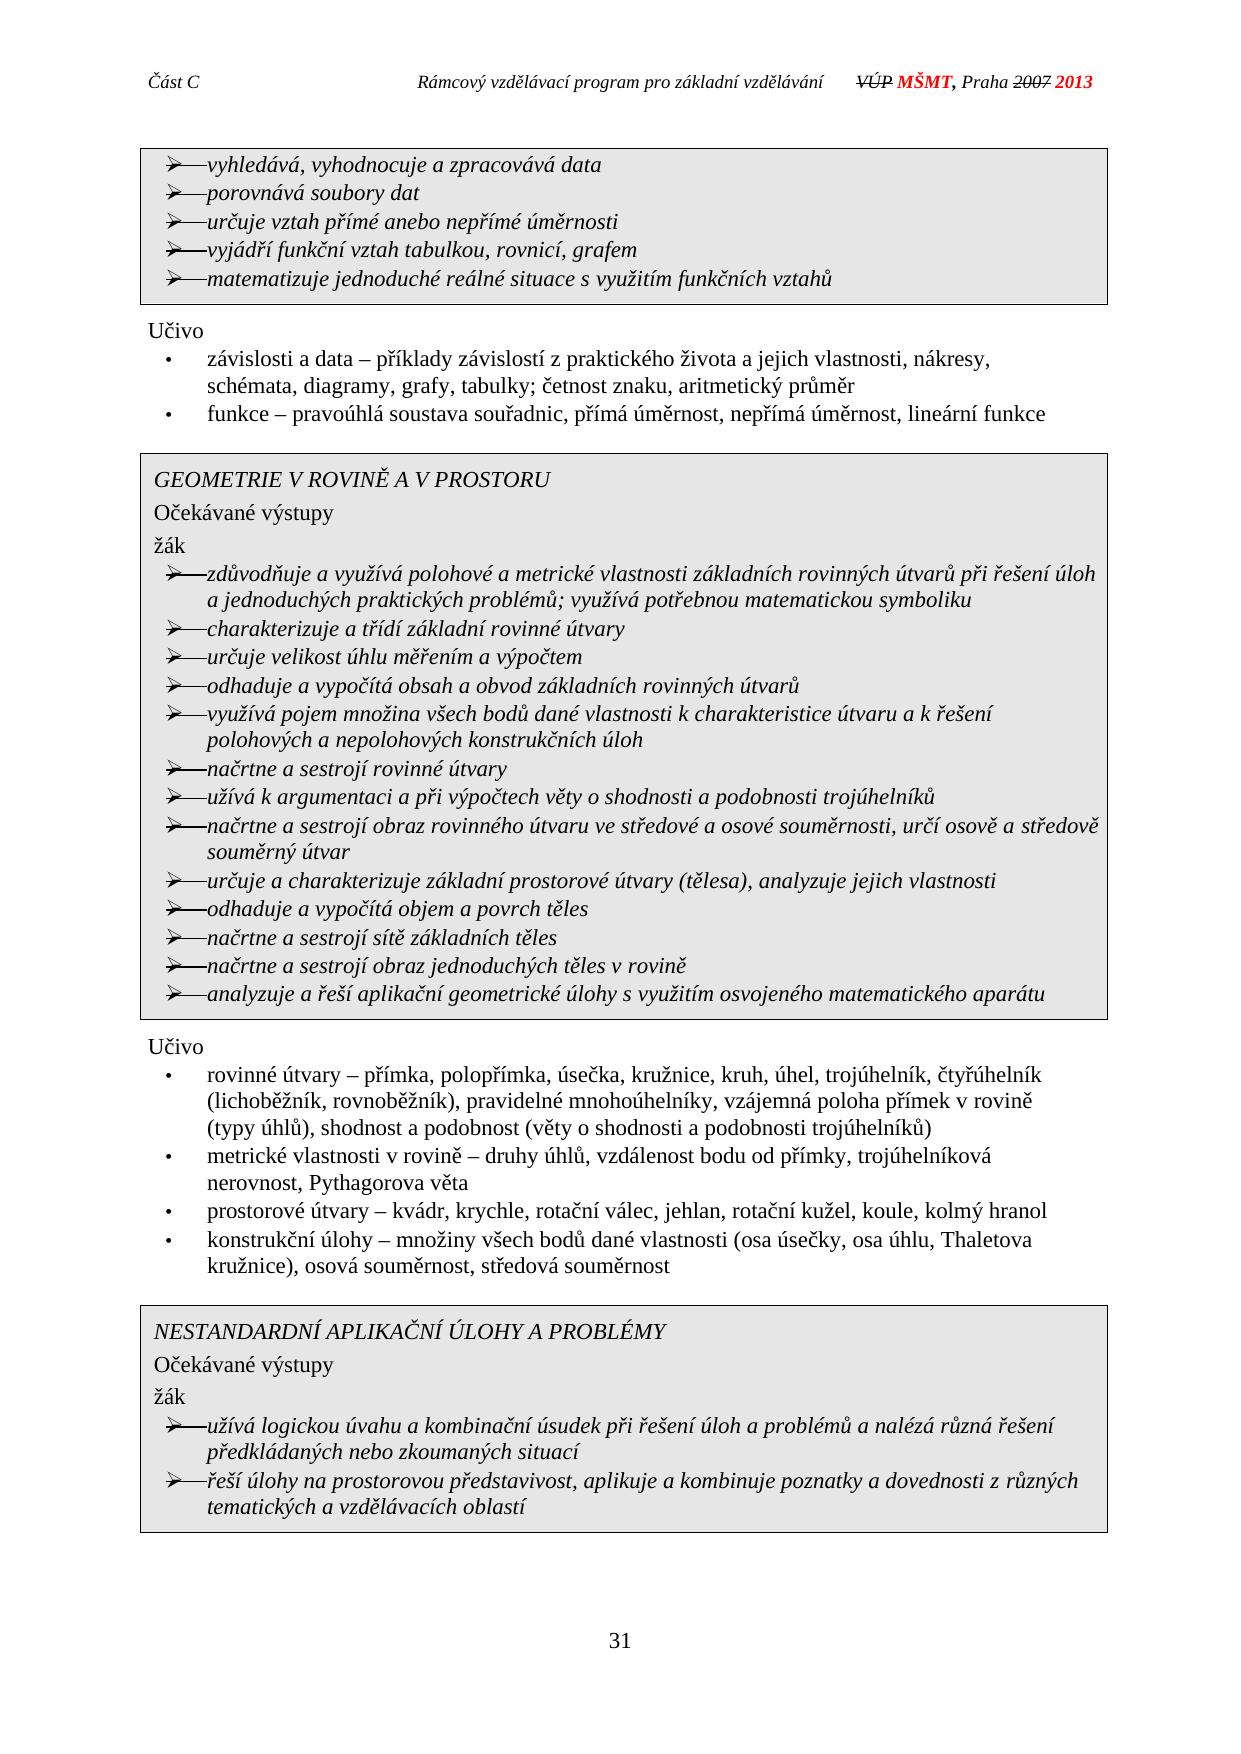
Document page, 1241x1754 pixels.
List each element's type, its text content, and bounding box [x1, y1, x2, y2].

text závislosti a data – příklady závislostí z praktického života a jejich vlastnosti, nákresy, schémata, diagramy, grafy, tabulky; četnost znaku, aritmetický průměr [165, 345, 1081, 398]
text funkce – pravoúhlá soustava souřadnic, přímá úměrnost, nepřímá úměrnost, lineární funkce [165, 400, 1081, 427]
text Učivo [148, 317, 1092, 343]
text konstrukční úlohy – množiny všech bodů dané vlastnosti (osa úsečky, osa úhlu, Thaletova kružnice), osová souměrnost, středová souměrnost [165, 1226, 1081, 1278]
text rovinné útvary – přímka, polopřímka, úsečka, kružnice, kruh, úhel, trojúhelník, čtyřúhelník (lichoběžník, rovnoběžník), pravidelné mnohoúhelníky, vzájemná poloha přímek v rovině (typy úhlů), shodnost a podobnost (věty o shodnosti a podobnosti trojúhelníků) [165, 1061, 1081, 1140]
table_header GEOMETRIE V ROVINĚ A V PROSTORU Očekávané výstupy žák zdůvodňuje a využívá polohové a metrické vlastnosti základních rovinných útvarů při řešení úloh a jednoduchých praktických problémů; využívá potřebnou matematickou symboliku charakterizuje a třídí základní rovinné útvary určuje velikost úhlu měřením a výpočtem odhaduje a vypočítá obsah a obvod základních rovinných útvarů využívá pojem množina všech bodů dané vlastnosti k charakteristice útvaru a k řešení polohových a nepolohových konstrukčních úloh načrtne a sestrojí rovinné útvary užívá k argumentaci a při výpočtech věty o shodnosti a podobnosti trojúhelníků načrtne a sestrojí obraz rovinného útvaru ve středové a osové souměrnosti, určí osově a středově souměrný útvar určuje a charakterizuje základní prostorové útvary (tělesa), analyzuje jejich vlastnosti odhaduje a vypočítá objem a povrch těles načrtne a sestrojí sítě základních těles načrtne a sestrojí obraz jednoduchých těles v rovině analyzuje a řeší aplikační geometrické úlohy s využitím osvojeného matematického aparátu [141, 454, 1107, 1019]
text prostorové útvary – kvádr, krychle, rotační válec, jehlan, rotační kužel, koule, kolmý hranol [165, 1197, 1081, 1223]
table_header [141, 149, 1107, 303]
text Učivo [148, 1033, 1092, 1059]
table_header NESTANDARDNÍ APLIKAČNÍ ÚLOHY A PROBLÉMY Očekávané výstupy žák užívá logickou úvahu a kombinační úsudek při řešení úloh a problémů a nalézá různá řešení předkládaných nebo zkoumaných situací řeší úlohy na prostorovou představivost, aplikuje a kombinuje poznatky a dovednosti z různých tematických a vzdělávacích oblastí [141, 1306, 1107, 1532]
text metrické vlastnosti v rovině – druhy úhlů, vzdálenost bodu od přímky, trojúhelníková nerovnost, Pythagorova věta [165, 1142, 1081, 1195]
